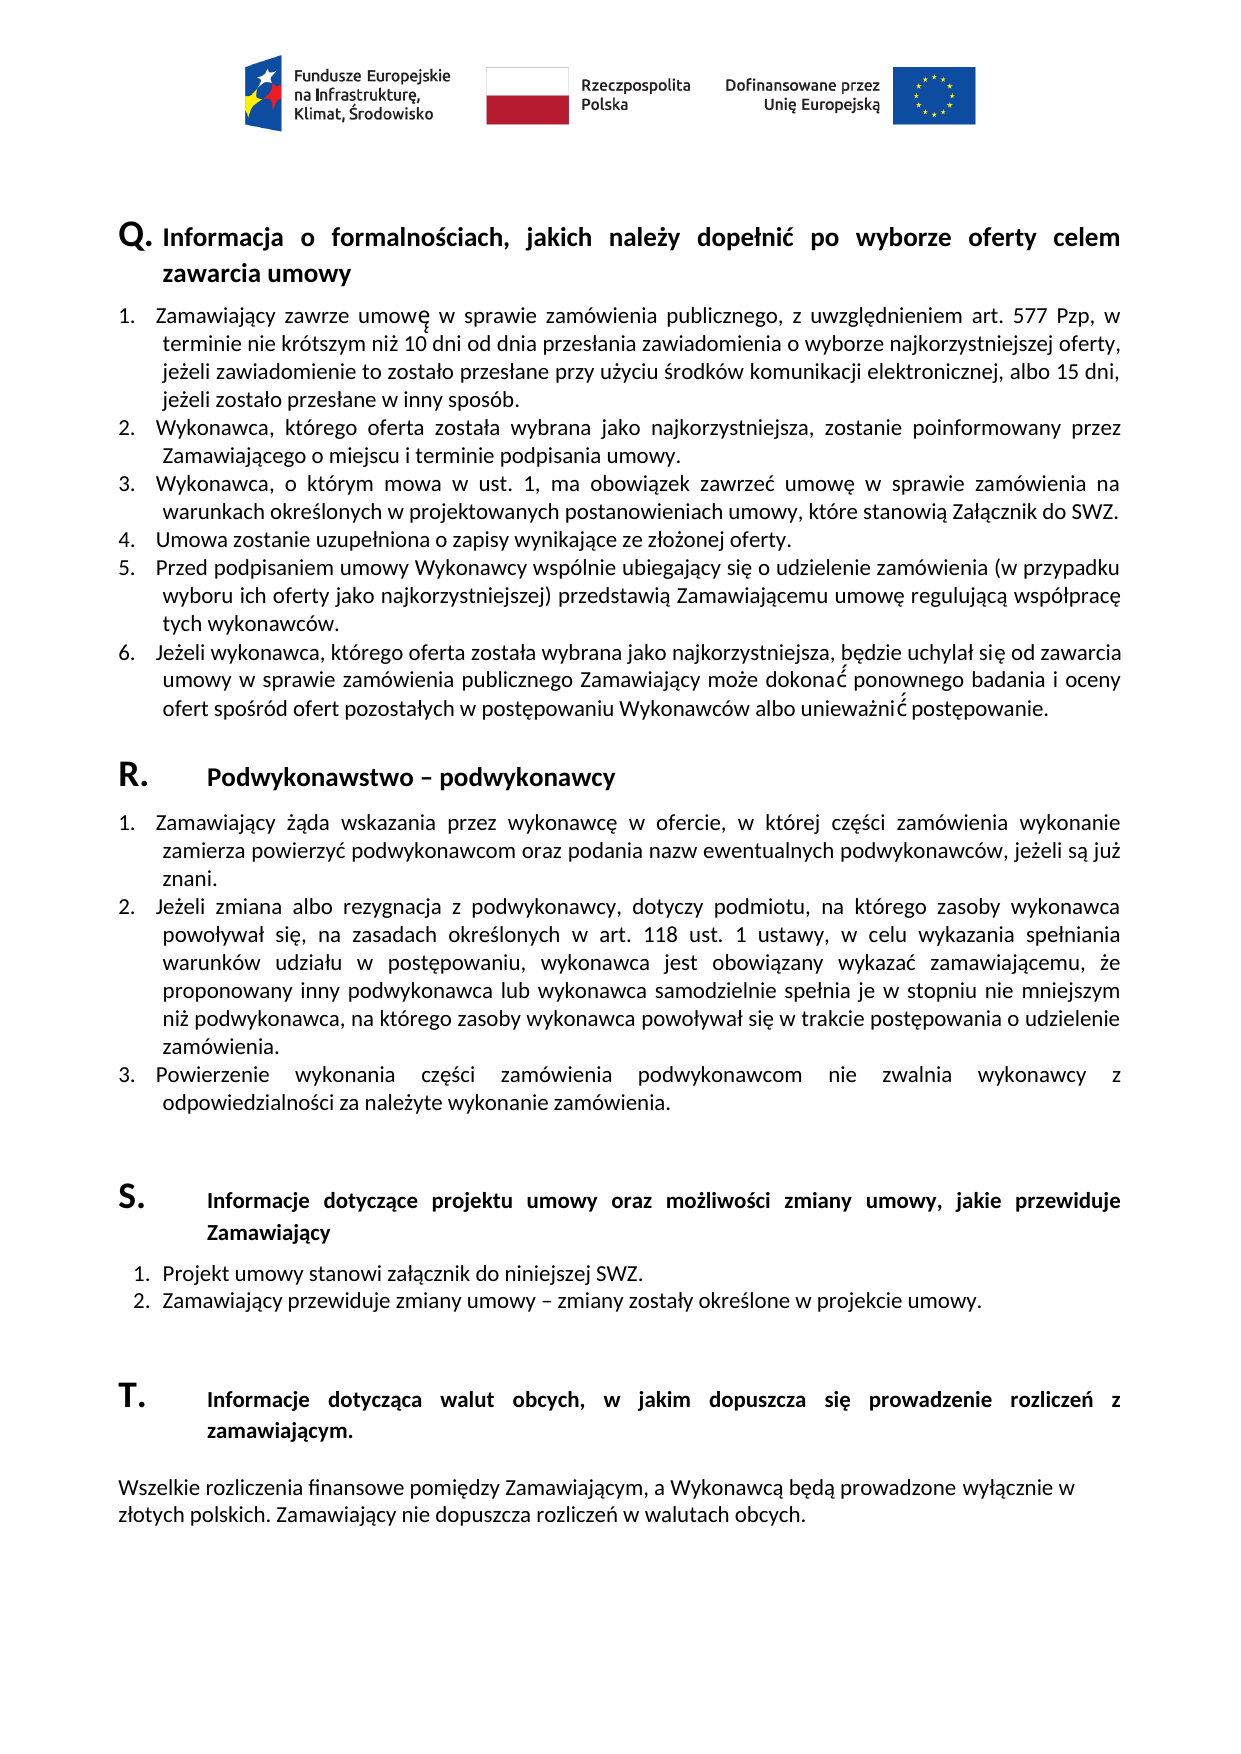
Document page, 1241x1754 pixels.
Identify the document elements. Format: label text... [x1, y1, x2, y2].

list Zamawiający żąda wskazania przez wykonawcę w ofercie, w której części zamówienia wykonanie zamierza powierzyć podwykonawcom oraz podania nazw ewentualnych podwykonawców, jeżeli są już znani. [118, 808, 1122, 892]
list Wykonawca, o którym mowa w ust. 1, ma obowiązek zawrzeć umowę w sprawie zamówienia na warunkach określonych w projektowanych postanowieniach umowy, które stanowią Załącznik do SWZ. [118, 469, 1122, 526]
list Jeżeli wykonawca, którego oferta została wybrana jako najkorzystniejsza, będzie uchylał się od zawarcia umowy w sprawie zamówienia publicznego Zamawiający może dokonać́ ponownego badania i oceny ofert spośród ofert pozostałych w postępowaniu Wykonawców albo unieważnić́ postępowanie. [118, 638, 1122, 722]
list Informacje dotyczące projektu umowy oraz możliwości zmiany umowy, jakie przewiduje Zamawiający [118, 1172, 1122, 1246]
list Zamawiający przewiduje zmiany umowy – zmiany zostały określone w projekcie umowy. [133, 1287, 1122, 1315]
list Powierzenie wykonania części zamówienia podwykonawcom nie zwalnia wykonawcy z odpowiedzialności za należyte wykonanie zamówienia. [118, 1060, 1122, 1116]
list Projekt umowy stanowi załącznik do niniejszej SWZ. [133, 1259, 1122, 1287]
list Zamawiający zawrze umowę̨ w sprawie zamówienia publicznego, z uwzględnieniem art. 577 Pzp, w terminie nie krótszym niż 10 dni od dnia przesłania zawiadomienia o wyborze najkorzystniejszej oferty, jeżeli zawiadomienie to zostało przesłane przy użyciu środków komunikacji elektronicznej, albo 15 dni, jeżeli zostało przesłane w inny sposób. [118, 301, 1122, 413]
list Podwykonawstwo – podwykonawcy [118, 750, 1122, 796]
text Wszelkie rozliczenia finansowe pomiędzy Zamawiającym, a Wykonawcą będą prowadzone wyłącznie w złotych polskich. Zamawiający nie dopuszcza rozliczeń w walutach obcych. [118, 1473, 1122, 1529]
list Informacje dotycząca walut obcych, w jakim dopuszcza się prowadzenie rozliczeń z zamawiającym. [118, 1371, 1122, 1444]
list Umowa zostanie uzupełniona o zapisy wynikające ze złożonej oferty. [118, 526, 1122, 553]
list Przed podpisaniem umowy Wykonawcy wspólnie ubiegający się o udzielenie zamówienia (w przypadku wyboru ich oferty jako najkorzystniejszej) przedstawią Zamawiającemu umowę regulującą współpracę tych wykonawców. [118, 553, 1122, 638]
list Wykonawca, którego oferta została wybrana jako najkorzystniejsza, zostanie poinformowany przez Zamawiającego o miejscu i terminie podpisania umowy. [118, 413, 1122, 469]
list Jeżeli zmiana albo rezygnacja z podwykonawcy, dotyczy podmiotu, na którego zasoby wykonawca powoływał się, na zasadach określonych w art. 118 ust. 1 ustawy, w celu wykazania spełniania warunków udziału w postępowaniu, wykonawca jest obowiązany wykazać zamawiającemu, że proponowany inny podwykonawca lub wykonawca samodzielnie spełnia je w stopniu nie mniejszym niż podwykonawca, na którego zasoby wykonawca powoływał się w trakcie postępowania o udzielenie zamówienia. [118, 892, 1122, 1060]
picture [229, 37, 989, 149]
list Informacja o formalnościach, jakich należy dopełnić po wyborze oferty celem zawarcia umowy [118, 210, 1122, 289]
